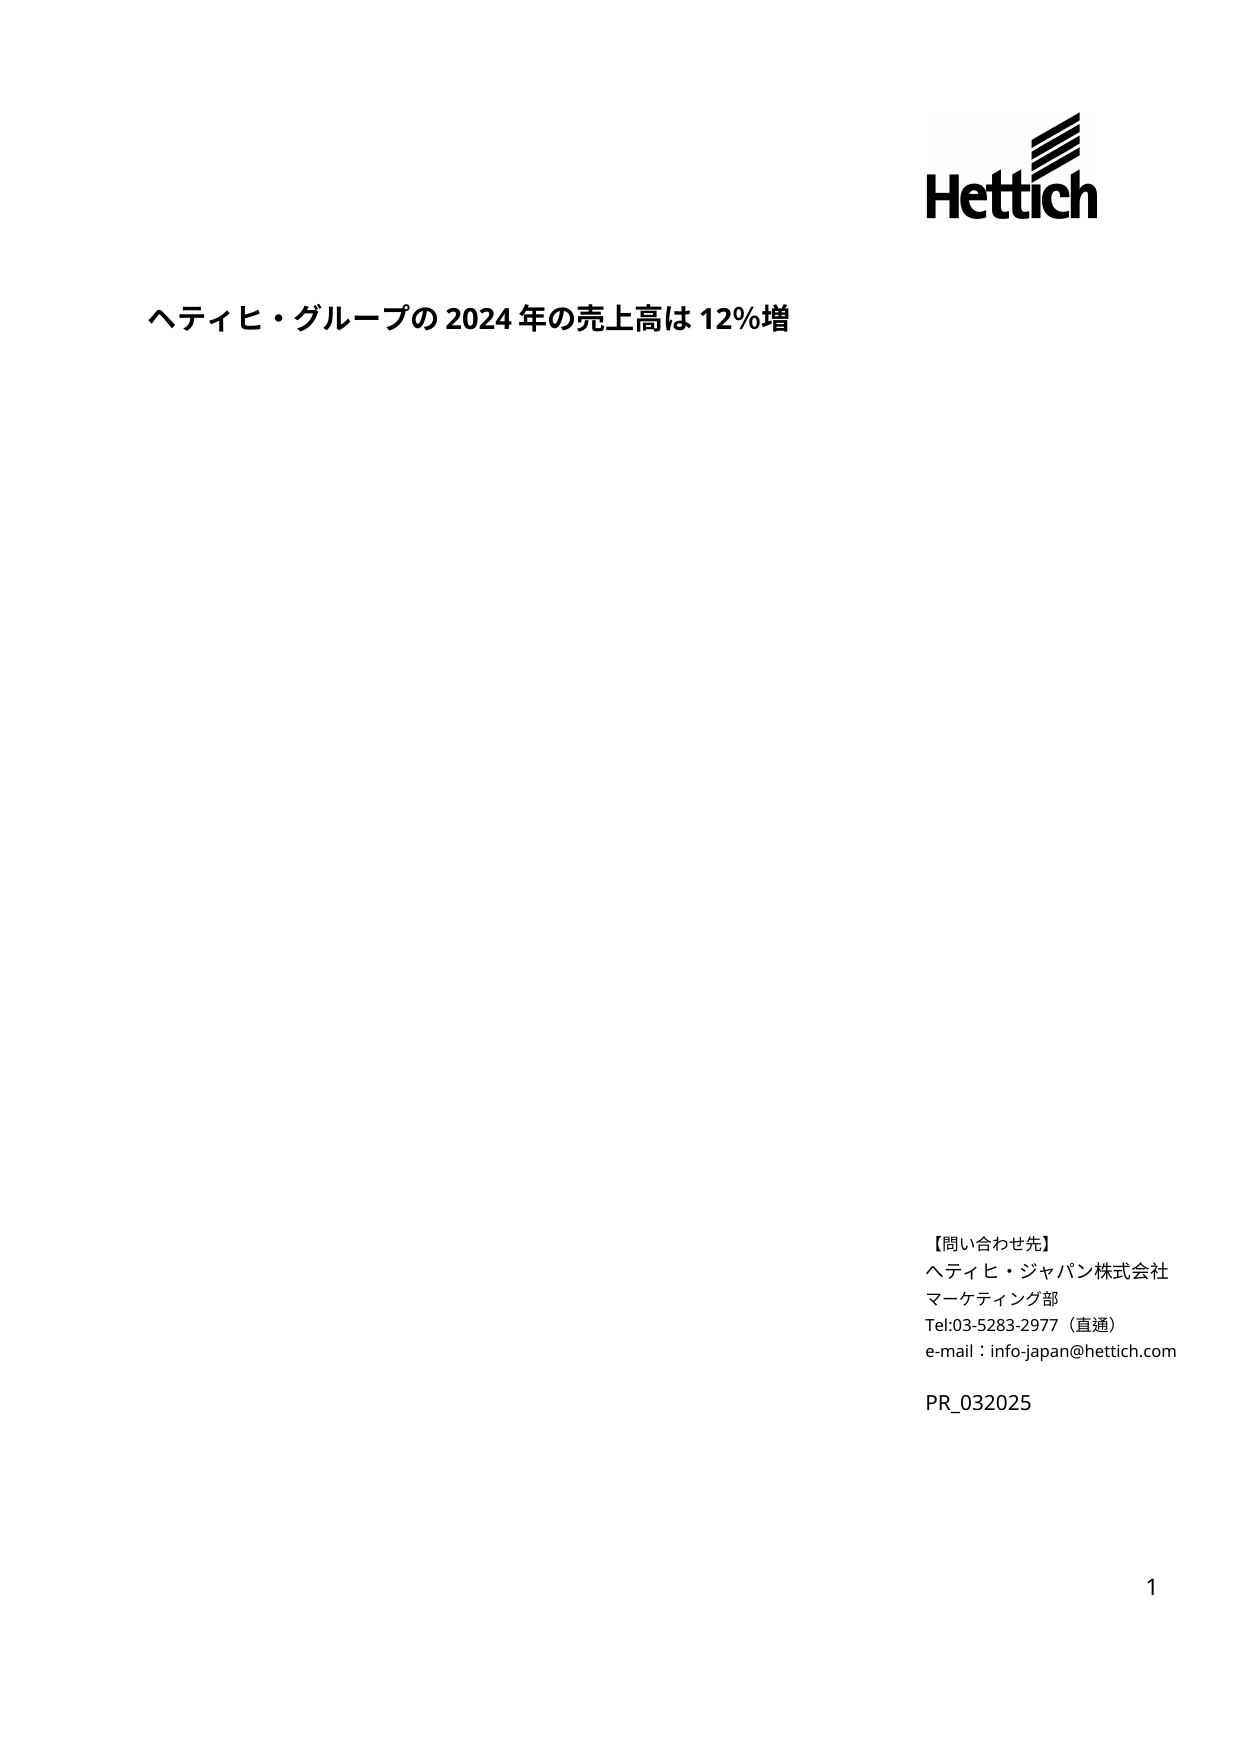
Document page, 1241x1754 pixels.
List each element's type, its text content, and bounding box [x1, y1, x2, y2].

picture [926, 112, 1097, 219]
text ヘティヒ・グループの2024年の売上高は12％増 [148, 295, 886, 338]
